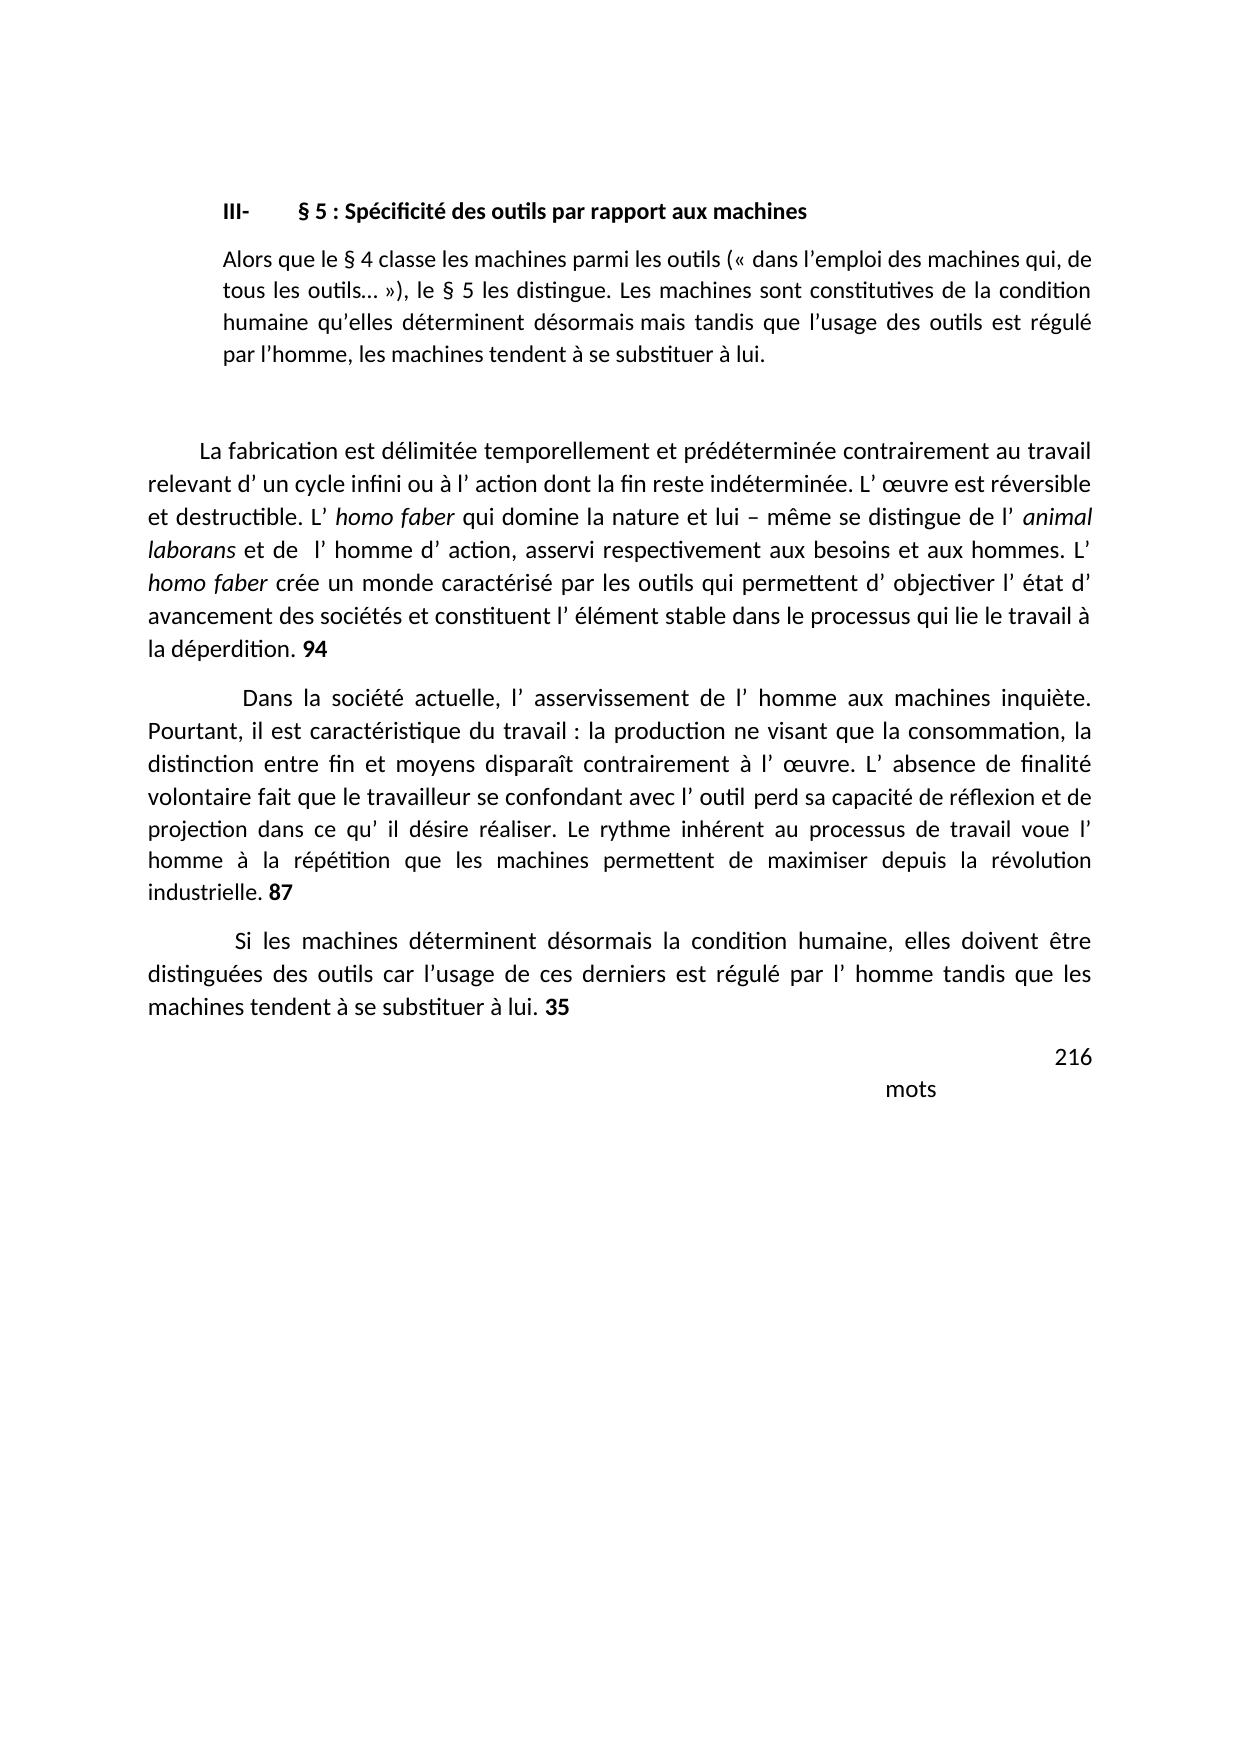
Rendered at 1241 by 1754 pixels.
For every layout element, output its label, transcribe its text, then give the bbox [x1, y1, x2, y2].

list § 5 : Spécificité des outils par rapport aux machines [223, 196, 1093, 225]
text Alors que le § 4 classe les machines parmi les outils (« dans l’emploi des machines qui, de tous les outils… »), le § 5 les distingue. Les machines sont constitutives de la condition humaine qu’elles déterminent désormais mais tandis que l’usage des outils est régulé par l’homme, les machines tendent à se substituer à lui. [223, 244, 1093, 368]
text 216 mots [885, 1041, 1093, 1104]
text Si les machines déterminent désormais la condition humaine, elles doivent être distinguées des outils car l’usage de ces derniers est régulé par l’ homme tandis que les machines tendent à se substituer à lui. 35 [148, 925, 1093, 1022]
text Dans la société actuelle, l’ asservissement de l’ homme aux machines inquiète. Pourtant, il est caractéristique du travail : la production ne visant que la consommation, la distinction entre fin et moyens disparaît contrairement à l’ œuvre. L’ absence de finalité volontaire fait que le travailleur se confondant avec l’ outil perd sa capacité de réflexion et de projection dans ce qu’ il désire réaliser. Le rythme inhérent au processus de travail voue l’ homme à la répétition que les machines permettent de maximiser depuis la révolution industrielle. 87 [148, 682, 1093, 906]
text La fabrication est délimitée temporellement et prédéterminée contrairement au travail relevant d’ un cycle infini ou à l’ action dont la fin reste indéterminée. L’ œuvre est réversible et destructible. L’ homo faber qui domine la nature et lui – même se distingue de l’ animal laborans et de l’ homme d’ action, asservi respectivement aux besoins et aux hommes. L’ homo faber crée un monde caractérisé par les outils qui permettent d’ objectiver l’ état d’ avancement des sociétés et constituent l’ élément stable dans le processus qui lie le travail à la déperdition. 94 [148, 435, 1093, 663]
